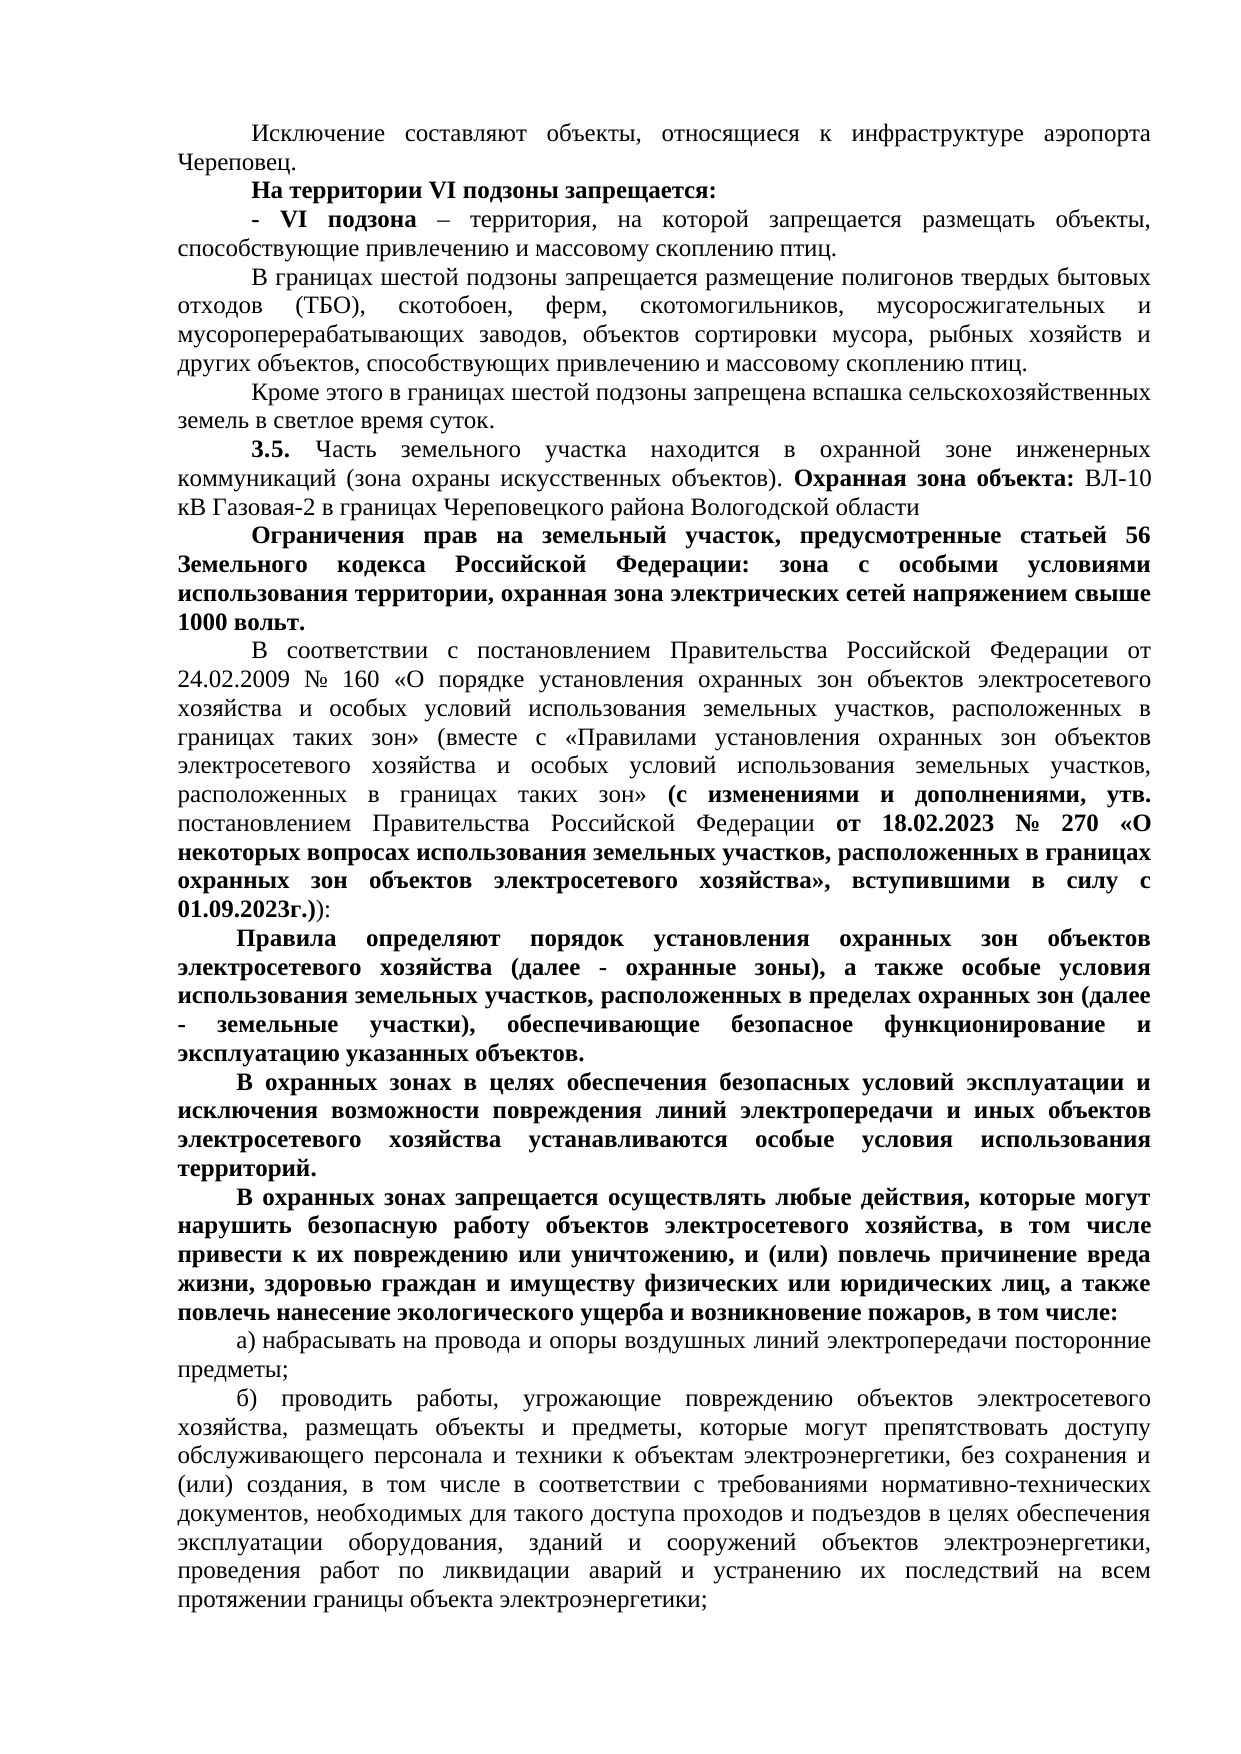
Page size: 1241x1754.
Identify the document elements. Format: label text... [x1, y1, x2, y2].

text В охранных зонах запрещается осуществлять любые действия, которые могут нарушить безопасную работу объектов электросетевого хозяйства, в том числе привести к их повреждению или уничтожению, и (или) повлечь причинение вреда жизни, здоровью граждан и имуществу физических или юридических лиц, а также повлечь нанесение экологического ущерба и возникновение пожаров, в том числе: [177, 1182, 1152, 1326]
text б) проводить работы, угрожающие повреждению объектов электросетевого хозяйства, размещать объекты и предметы, которые могут препятствовать доступу обслуживающего персонала и техники к объектам электроэнергетики, без сохранения и (или) создания, в том числе в соответствии с требованиями нормативно-технических документов, необходимых для такого доступа проходов и подъездов в целях обеспечения эксплуатации оборудования, зданий и сооружений объектов электроэнергетики, проведения работ по ликвидации аварий и устранению их последствий на всем протяжении границы объекта электроэнергетики; [177, 1383, 1152, 1613]
text 3.5. Часть земельного участка находится в охранной зоне инженерных коммуникаций (зона охраны искусственных объектов). Охранная зона объекта: ВЛ-10 кВ Газовая-2 в границах Череповецкого района Вологодской области [177, 434, 1152, 521]
text Правила определяют порядок установления охранных зон объектов электросетевого хозяйства (далее - охранные зоны), а также особые условия использования земельных участков, расположенных в пределах охранных зон (далее - земельные участки), обеспечивающие безопасное функционирование и эксплуатацию указанных объектов. [177, 923, 1152, 1067]
text В соответствии с постановлением Правительства Российской Федерации от 24.02.2009 № 160 «О порядке установления охранных зон объектов электросетевого хозяйства и особых условий использования земельных участков, расположенных в границах таких зон» (вместе с «Правилами установления охранных зон объектов электросетевого хозяйства и особых условий использования земельных участков, расположенных в границах таких зон» (с изменениями и дополнениями, утв. постановлением Правительства Российской Федерации от 18.02.2023 № 270 «О некоторых вопросах использования земельных участков, расположенных в границах охранных зон объектов электросетевого хозяйства», вступившими в силу с 01.09.2023г.)): [177, 636, 1152, 923]
text В охранных зонах в целях обеспечения безопасных условий эксплуатации и исключения возможности повреждения линий электропередачи и иных объектов электросетевого хозяйства устанавливаются особые условия использования территорий. [177, 1067, 1152, 1182]
text - VI подзона – территория, на которой запрещается размещать объекты, способствующие привлечению и массовому скоплению птиц. [177, 204, 1152, 262]
text Кроме этого в границах шестой подзоны запрещена вспашка сельскохозяйственных земель в светлое время суток. [177, 377, 1152, 434]
text Исключение составляют объекты, относящиеся к инфраструктуре аэропорта Череповец. [177, 118, 1152, 176]
text В границах шестой подзоны запрещается размещение полигонов твердых бытовых отходов (ТБО), скотобоен, ферм, скотомогильников, мусоросжигательных и мусороперерабатывающих заводов, объектов сортировки мусора, рыбных хозяйств и других объектов, способствующих привлечению и массовому скоплению птиц. [177, 262, 1152, 377]
text Ограничения прав на земельный участок, предусмотренные статьей 56 Земельного кодекса Российской Федерации: зона с особыми условиями использования территории, охранная зона электрических сетей напряжением свыше 1000 вольт. [177, 521, 1152, 636]
text а) набрасывать на провода и опоры воздушных линий электропередачи посторонние предметы; [177, 1326, 1152, 1383]
text На территории VI подзоны запрещается: [177, 176, 1152, 204]
